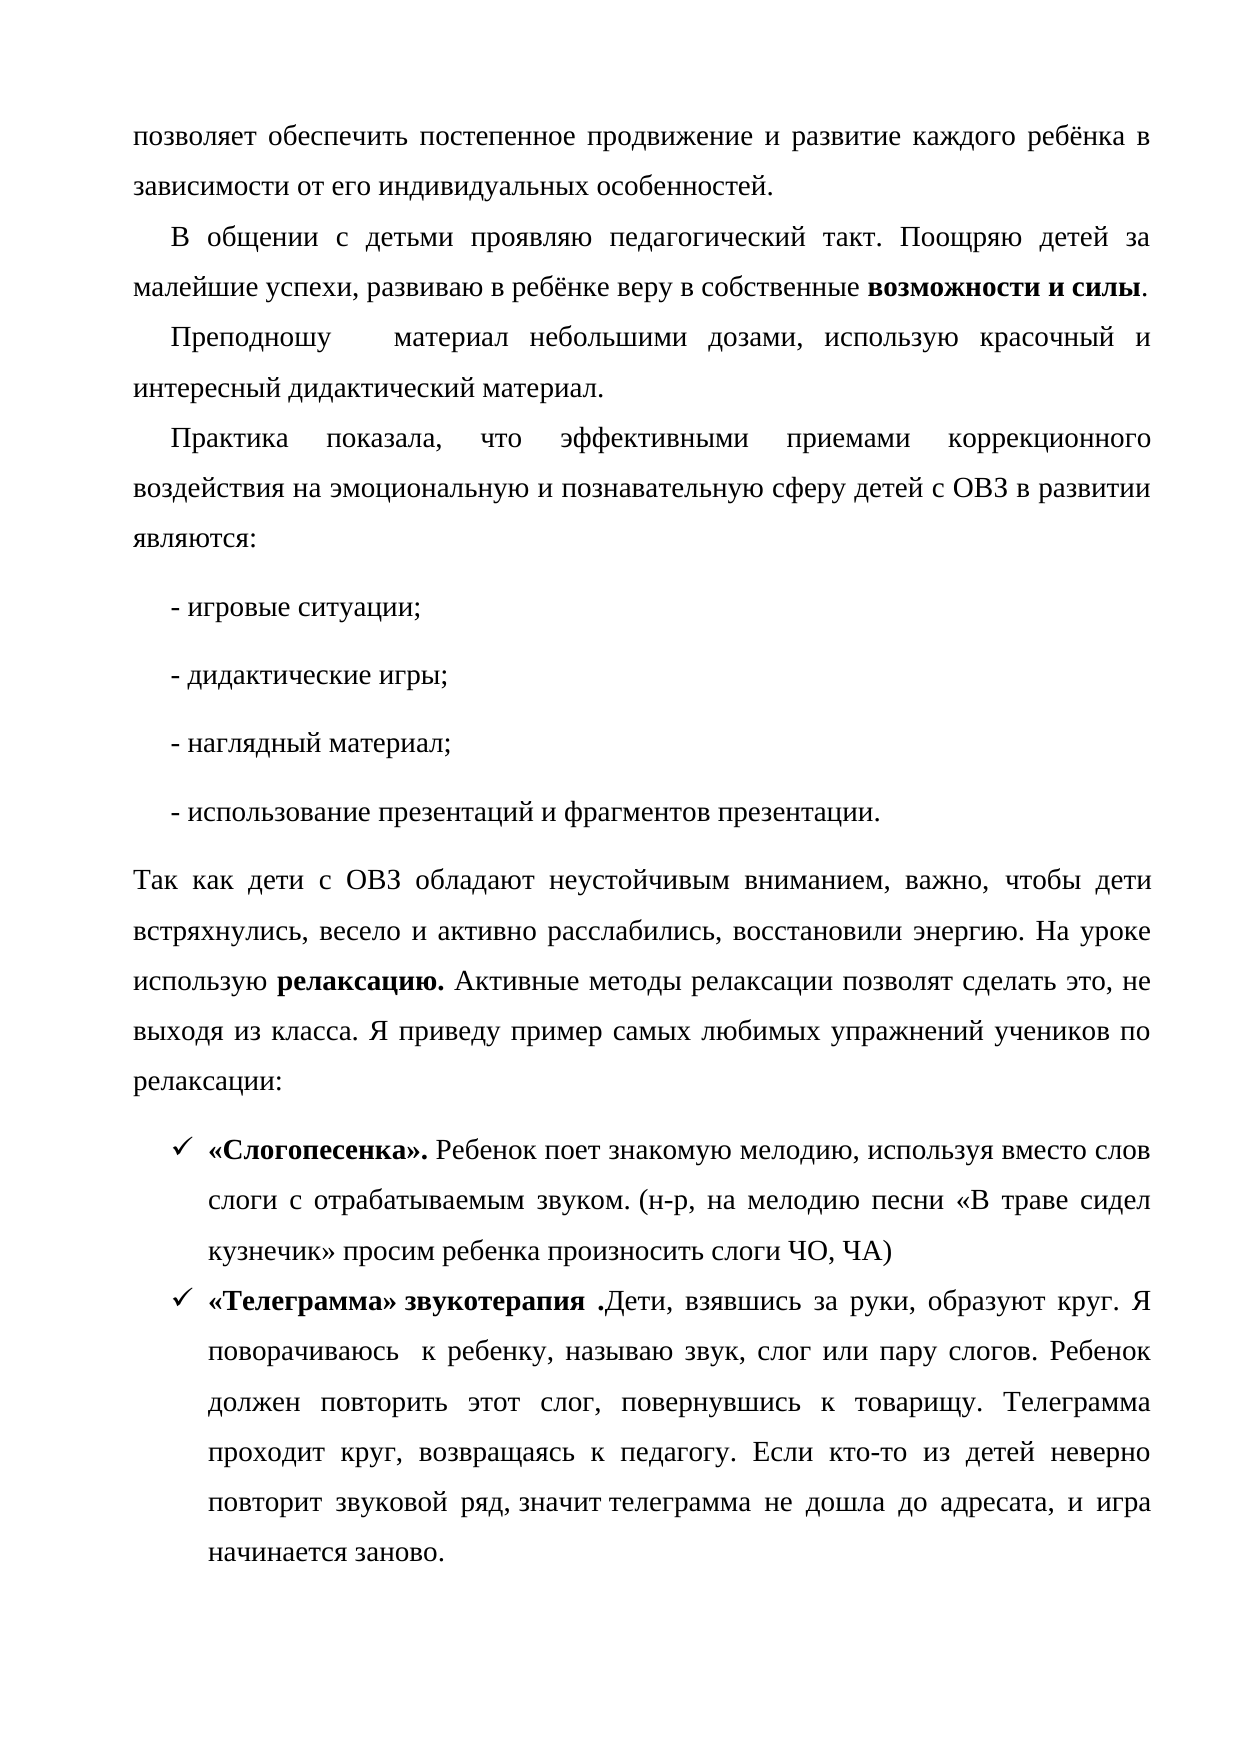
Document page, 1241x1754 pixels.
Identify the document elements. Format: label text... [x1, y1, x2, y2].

text В общении с детьми проявляю педагогический такт. Поощряю детей за малейшие успехи, развиваю в ребёнке веру в собственные возможности и силы. [133, 219, 1152, 303]
text - использование презентаций и фрагментов презентации. [133, 794, 1152, 827]
text - наглядный материал; [133, 726, 1152, 759]
text Так как дети с ОВЗ обладают неустойчивым вниманием, важно, чтобы дети встряхнулись, весело и активно расслабились, восстановили энергию. На уроке использую релаксацию. Активные методы релаксации позволят сделать это, не выходя из класса. Я приведу пример самых любимых упражнений учеников по релаксации: [133, 862, 1152, 1097]
text Практика показала, что эффективными приемами коррекционного воздействия на эмоциональную и познавательную сферу детей с ОВЗ в развитии являются: [133, 420, 1152, 554]
text - дидактические игры; [133, 657, 1152, 691]
text Преподношу материал небольшими дозами, использую красочный и интересный дидактический материал. [133, 319, 1152, 403]
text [133, 118, 1152, 202]
text - игровые ситуации; [133, 589, 1152, 622]
list «Слогопесенка». Ребенок поет знакомую мелодию, используя вместо слов слоги с отрабатываемым звуком. (н-р, на мелодию песни «В траве сидел кузнечик» просим ребенка произносить слоги ЧО, ЧА) [170, 1132, 1152, 1266]
list «Телеграмма» звукотерапия .Дети, взявшись за руки, образуют круг. Я поворачиваюсь к ребенку, называю звук, слог или пару слогов. Ребенок должен повторить этот слог, повернувшись к товарищу. Телеграмма проходит круг, возвращаясь к педагогу. Если кто-то из детей неверно повторит звуковой ряд, значит телеграмма не дошла до адресата, и игра начинается заново. [170, 1283, 1152, 1568]
